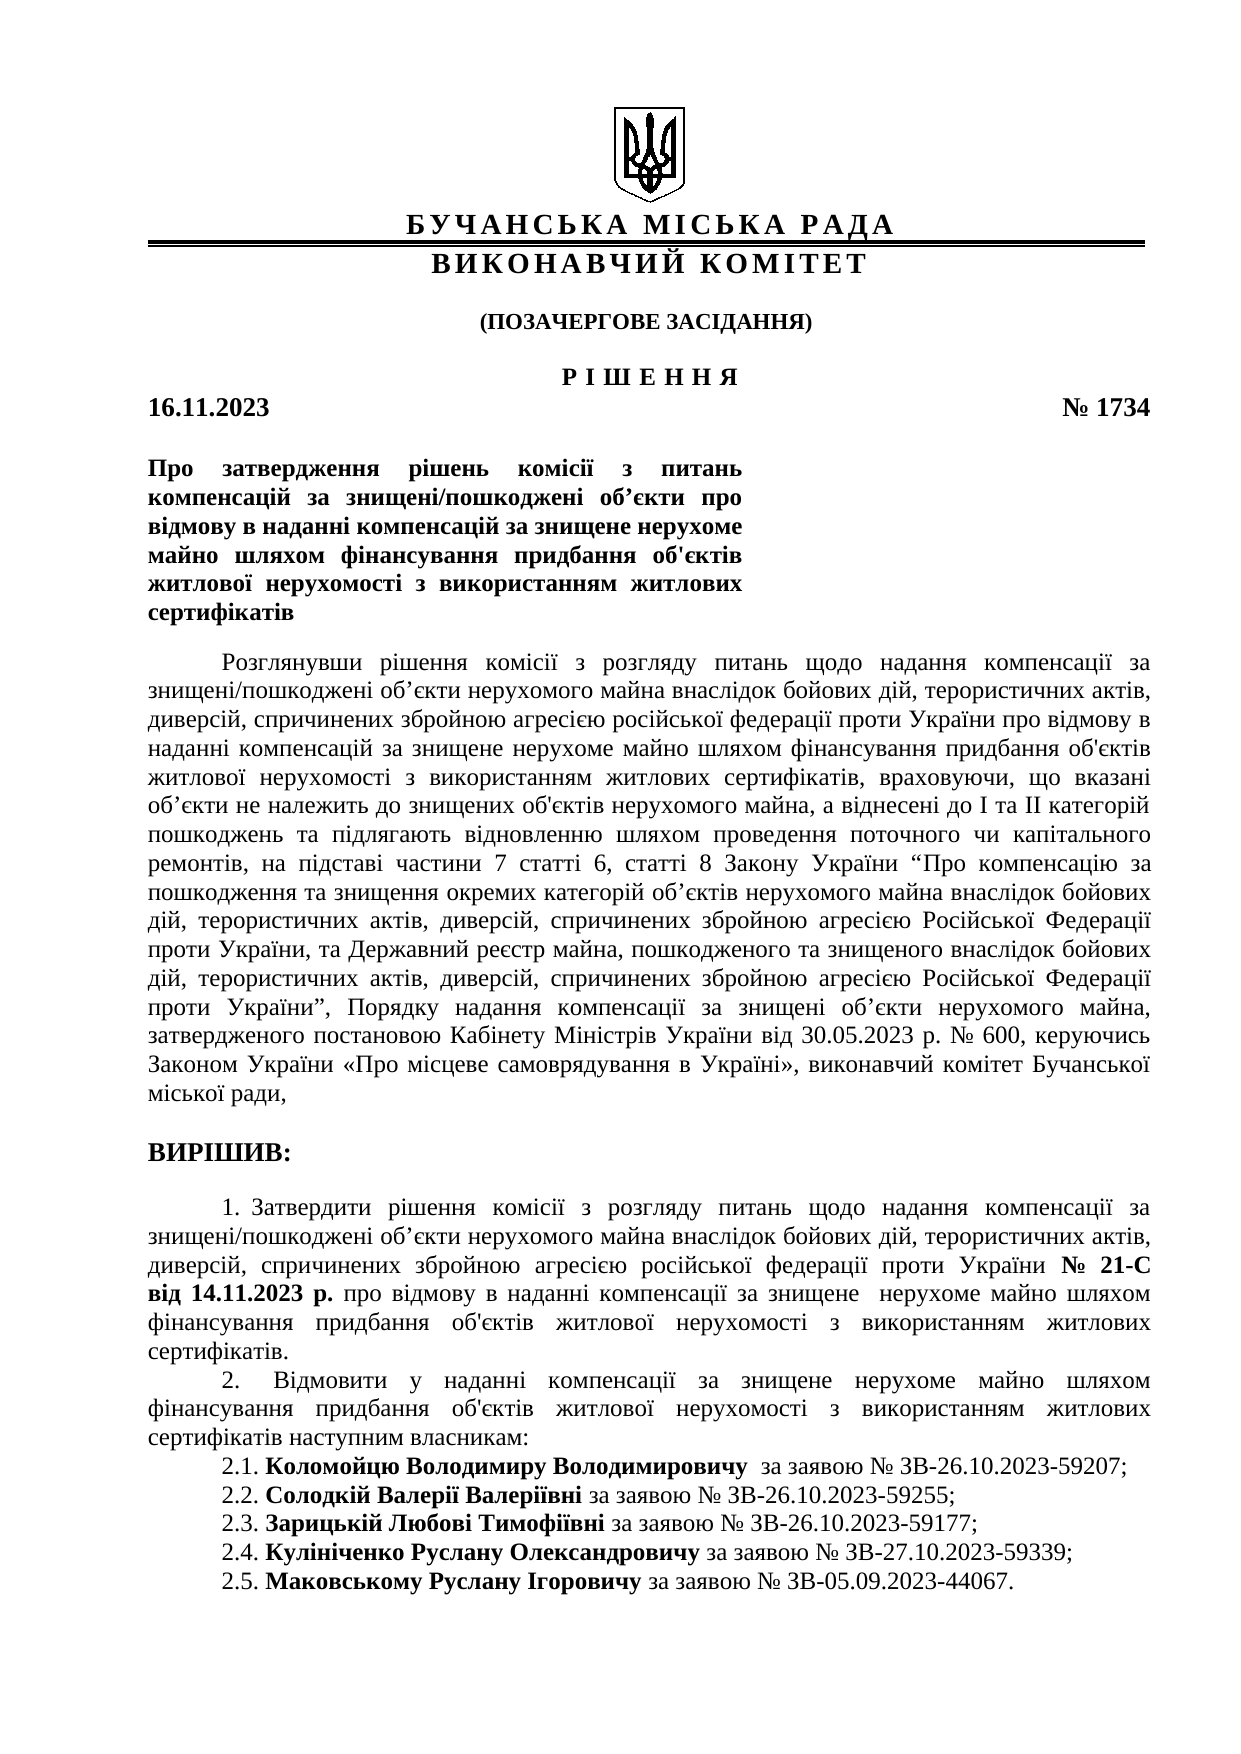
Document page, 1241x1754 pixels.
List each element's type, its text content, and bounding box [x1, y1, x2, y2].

list Затвердити рішення комісії з розгляду питань щодо надання компенсації за знищені/пошкоджені об’єкти нерухомого майна внаслідок бойових дій, терористичних актів, диверсій, спричинених збройною агресією російської федерації проти України № 21-С від 14.11.2023 р. про відмову в наданні компенсації за знищене нерухоме майно шляхом фінансування придбання об'єктів житлової нерухомості з використанням житлових сертифікатів. [148, 1192, 1152, 1365]
list Відмовити у наданні компенсації за знищене нерухоме майно шляхом фінансування придбання об'єктів житлової нерухомості з використанням житлових сертифікатів наступним власникам: [148, 1365, 1152, 1451]
text 2.3. Зарицькій Любові Тимофіївні за заявою № ЗВ-26.10.2023-59177; [221, 1508, 1152, 1537]
table_header ВИКОНАВЧИЙ КОМІТЕТ (ПОЗАЧЕРГОВЕ ЗАСІДАННЯ) [148, 247, 1144, 362]
text РІШЕННЯ [148, 362, 1152, 391]
text 2.1. Коломойцю Володимиру Володимировичу за заявою № ЗВ-26.10.2023-59207; [221, 1451, 1152, 1480]
text Розглянувши рішення комісії з розгляду питань щодо надання компенсації за знищені/пошкоджені об’єкти нерухомого майна внаслідок бойових дій, терористичних актів, диверсій, спричинених збройною агресією російської федерації проти України про відмову в наданні компенсацій за знищене нерухоме майно шляхом фінансування придбання об'єктів житлової нерухомості з використанням житлових сертифікатів, враховуючи, що вказані об’єкти не належить до знищених об'єктів нерухомого майна, а віднесені до І та ІІ категорій пошкоджень та підлягають відновленню шляхом проведення поточного чи капітального ремонтів, на підставі частини 7 статті 6, статті 8 Закону України “Про компенсацію за пошкодження та знищення окремих категорій об’єктів нерухомого майна внаслідок бойових дій, терористичних актів, диверсій, спричинених збройною агресією Російської Федерації проти України, та Державний реєстр майна, пошкодженого та знищеного внаслідок бойових дій, терористичних актів, диверсій, спричинених збройною агресією Російської Федерації проти України”, Порядку надання компенсації за знищені об’єкти нерухомого майна, затвердженого постановою Кабінету Міністрів України від 30.05.2023 р. № 600, керуючись Законом України «Про місцеве самоврядування в Україні», виконавчий комітет Бучанської міської ради, [148, 647, 1152, 877]
text БУЧАНСЬКА МІСЬКА РАДА [148, 207, 1152, 240]
text 16.11.2023 № 1734 [148, 391, 1152, 422]
text Про затвердження рішень комісії з питань компенсацій за знищені/пошкоджені об’єкти про відмову в наданні компенсацій за знищене нерухоме майно шляхом фінансування придбання об'єктів житлової нерухомості з використанням житлових сертифікатів [148, 453, 743, 626]
text 2.5. Маковському Руслану Ігоровичу за заявою № ЗВ-05.09.2023-44067. [221, 1566, 1152, 1595]
text 2.2. Солодкій Валерії Валеріївні за заявою № ЗВ-26.10.2023-59255; [221, 1480, 1152, 1508]
text Розглянувши рішення комісії з розгляду питань щодо надання компенсації за знищені/пошкоджені об’єкти нерухомого майна внаслідок бойових дій, терористичних актів, диверсій, спричинених збройною агресією російської федерації проти України про відмову в наданні компенсацій за знищене нерухоме майно шляхом фінансування придбання об'єктів житлової нерухомості з використанням житлових сертифікатів, враховуючи, що вказані об’єкти не належить до знищених об'єктів нерухомого майна, а віднесені до І та ІІ категорій пошкоджень та підлягають відновленню шляхом проведення поточного чи капітального ремонтів, на підставі частини 7 статті 6, статті 8 Закону України “Про компенсацію за пошкодження та знищення окремих категорій об’єктів нерухомого майна внаслідок бойових дій, терористичних актів, диверсій, спричинених збройною агресією Російської Федерації проти України, та Державний реєстр майна, пошкодженого та знищеного внаслідок бойових дій, терористичних актів, диверсій, спричинених збройною агресією Російської Федерації проти України”, Порядку надання компенсації за знищені об’єкти нерухомого майна, затвердженого постановою Кабінету Міністрів України від 30.05.2023 р. № 600, керуючись Законом України «Про місцеве самоврядування в Україні», виконавчий комітет Бучанської міської ради, [148, 992, 1152, 1107]
text 2.4. Кулініченко Руслану Олександровичу за заявою № ЗВ-27.10.2023-59339; [221, 1537, 1152, 1566]
text ВИРІШИВ: [148, 1136, 1152, 1167]
